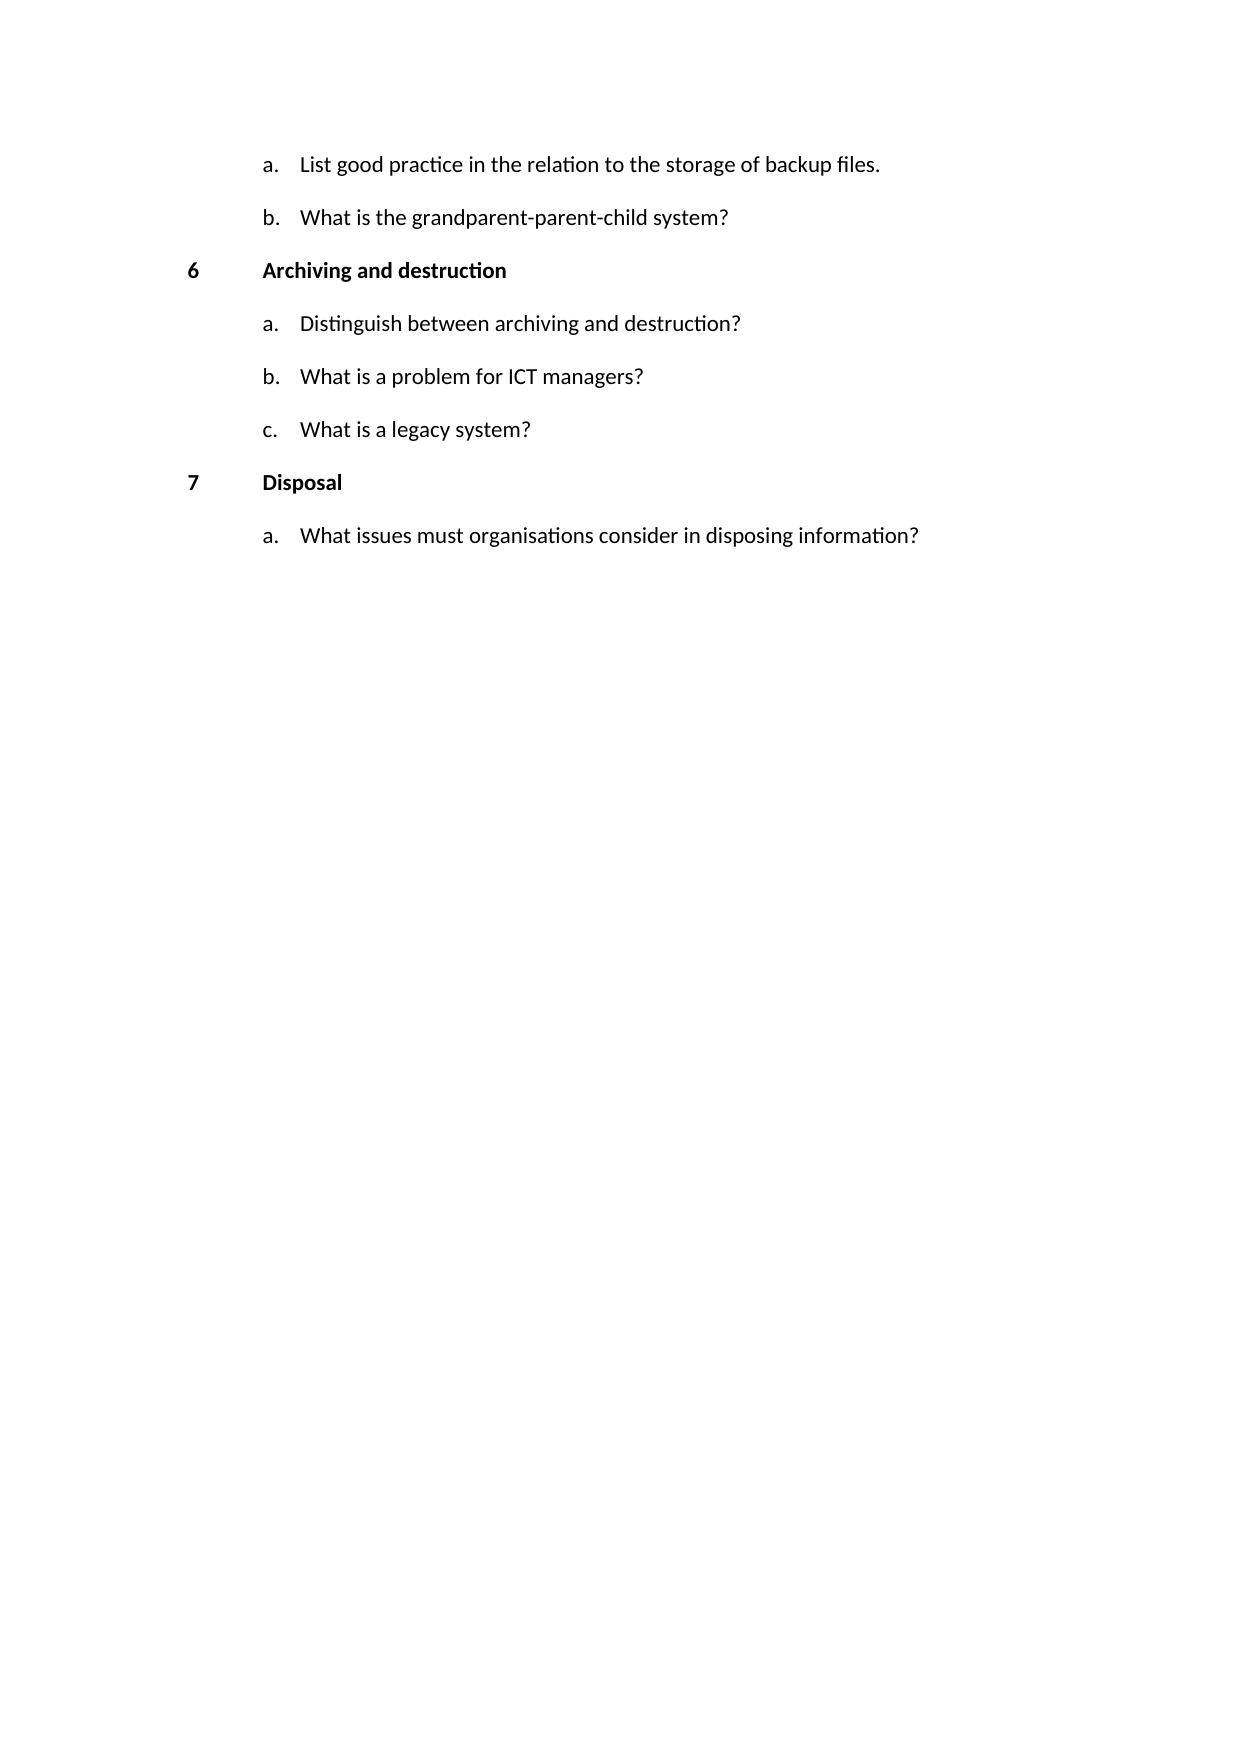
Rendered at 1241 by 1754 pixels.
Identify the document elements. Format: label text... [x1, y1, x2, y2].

list List good practice in the relation to the storage of backup files. [262, 150, 1090, 178]
list What issues must organisations consider in disposing information? [262, 521, 1090, 549]
list What is a problem for ICT managers? [262, 362, 1090, 390]
list What is the grandparent-parent-child system? [262, 203, 1090, 231]
list What is a legacy system? [262, 415, 1090, 443]
list Disposal [187, 468, 1090, 496]
list Archiving and destruction [187, 256, 1090, 284]
list Distinguish between archiving and destruction? [262, 309, 1090, 337]
